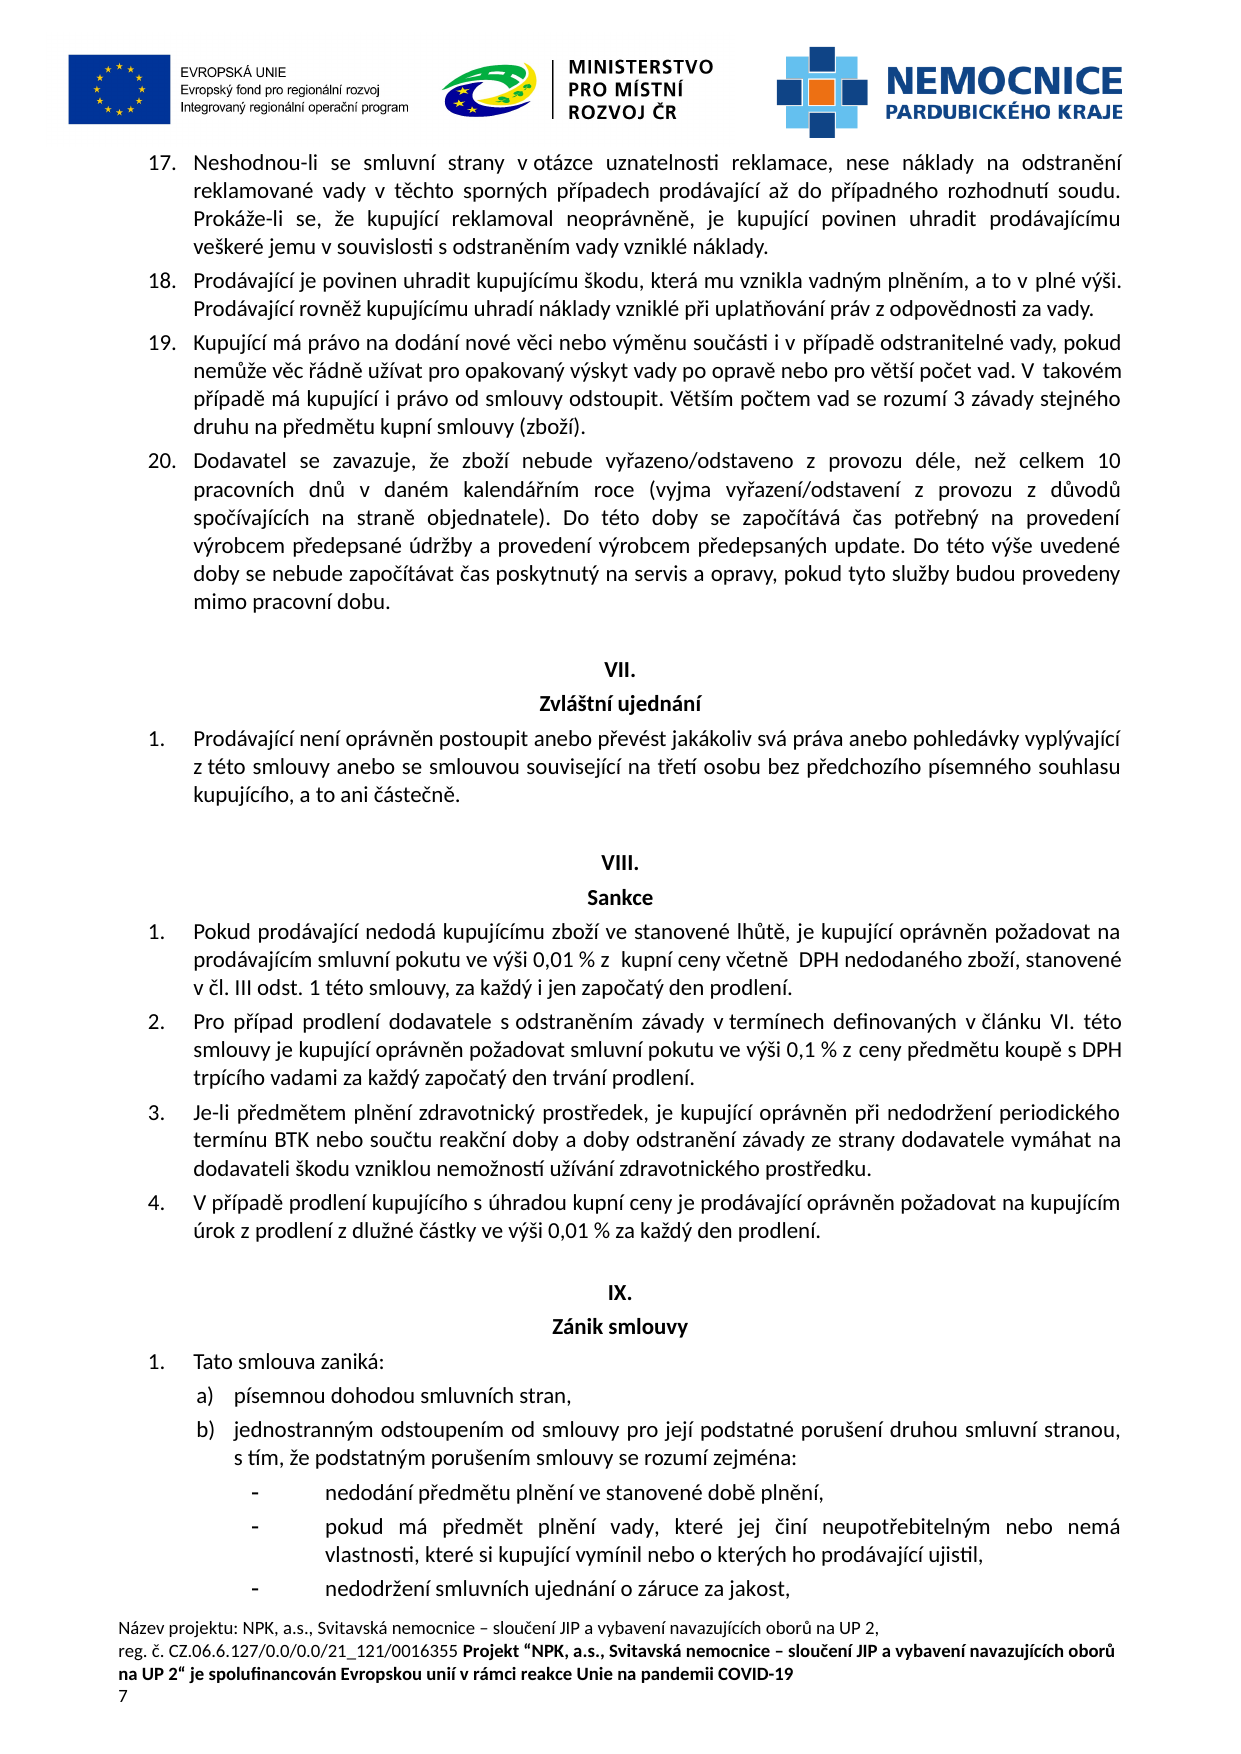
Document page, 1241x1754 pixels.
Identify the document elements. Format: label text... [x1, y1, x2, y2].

list V případě prodlení kupujícího s úhradou kupní ceny je prodávající oprávněn požadovat na kupujícím úrok z prodlení z dlužné částky ve výši 0,01 % za každý den prodlení. [148, 1188, 1122, 1244]
list Prodávající není oprávněn postoupit anebo převést jakákoliv svá práva anebo pohledávky vyplývající z této smlouvy anebo se smlouvou související na třetí osobu bez předchozího písemného souhlasu kupujícího, a to ani částečně. [148, 724, 1122, 808]
list nedodání předmětu plnění ve stanovené době plnění, [251, 1478, 1122, 1506]
list Pro případ prodlení dodavatele s odstraněním závady v termínech definovaných v článku VI. této smlouvy je kupující oprávněn požadovat smluvní pokutu ve výši 0,1 % z ceny předmětu koupě s DPH trpícího vadami za každý započatý den trvání prodlení. [148, 1007, 1122, 1091]
list Neshodnou-li se smluvní strany v otázce uznatelnosti reklamace, nese náklady na odstranění reklamované vady v těchto sporných případech prodávající až do případného rozhodnutí soudu. Prokáže-li se, že kupující reklamoval neoprávněně, je kupující povinen uhradit prodávajícímu veškeré jemu v souvislosti s odstraněním vady vzniklé náklady. [148, 148, 1122, 260]
text IX. [118, 1278, 1122, 1306]
text Zánik smlouvy [118, 1312, 1122, 1341]
text Zvláštní ujednání [118, 689, 1122, 718]
list Dodavatel se zavazuje, že zboží nebude vyřazeno/odstaveno z provozu déle, než celkem 10 pracovních dnů v daném kalendářním roce (vyjma vyřazení/odstavení z provozu z důvodů spočívajících na straně objednatele). Do této doby se započítává čas potřebný na provedení výrobcem předepsané údržby a provedení výrobcem předepsaných update. Do této výše uvedené doby se nebude započítávat čas poskytnutý na servis a opravy, pokud tyto služby budou provedeny mimo pracovní dobu. [148, 447, 1122, 615]
picture [46, 32, 735, 147]
text Sankce [118, 883, 1122, 911]
list Pokud prodávající nedodá kupujícímu zboží ve stanovené lhůtě, je kupující oprávněn požadovat na prodávajícím smluvní pokutu ve výši 0,01 % z kupní ceny včetně DPH nedodaného zboží, stanovené v čl. III odst. 1 této smlouvy, za každý i jen započatý den prodlení. [148, 917, 1122, 1001]
picture [775, 45, 1123, 139]
list Prodávající je povinen uhradit kupujícímu škodu, která mu vznikla vadným plněním, a to v plné výši. Prodávající rovněž kupujícímu uhradí náklady vzniklé při uplatňování práv z odpovědnosti za vady. [148, 266, 1122, 322]
list jednostranným odstoupením od smlouvy pro její podstatné porušení druhou smluvní stranou, s tím, že podstatným porušením smlouvy se rozumí zejména: [196, 1415, 1122, 1471]
list nedodržení smluvních ujednání o záruce za jakost, [251, 1574, 1122, 1602]
text VIII. [118, 848, 1122, 876]
text VII. [118, 655, 1122, 683]
list Kupující má právo na dodání nové věci nebo výměnu součásti i v případě odstranitelné vady, pokud nemůže věc řádně užívat pro opakovaný výskyt vady po opravě nebo pro větší počet vad. V takovém případě má kupující i právo od smlouvy odstoupit. Větším počtem vad se rozumí 3 závady stejného druhu na předmětu kupní smlouvy (zboží). [148, 328, 1122, 440]
list Tato smlouva zaniká: [148, 1347, 1122, 1375]
list Je-li předmětem plnění zdravotnický prostředek, je kupující oprávněn při nedodržení periodického termínu BTK nebo součtu reakční doby a doby odstranění závady ze strany dodavatele vymáhat na dodavateli škodu vzniklou nemožností užívání zdravotnického prostředku. [148, 1098, 1122, 1182]
list pokud má předmět plnění vady, které jej činí neupotřebitelným nebo nemá vlastnosti, které si kupující vymínil nebo o kterých ho prodávající ujistil, [251, 1512, 1122, 1568]
list písemnou dohodou smluvních stran, [196, 1381, 1122, 1409]
